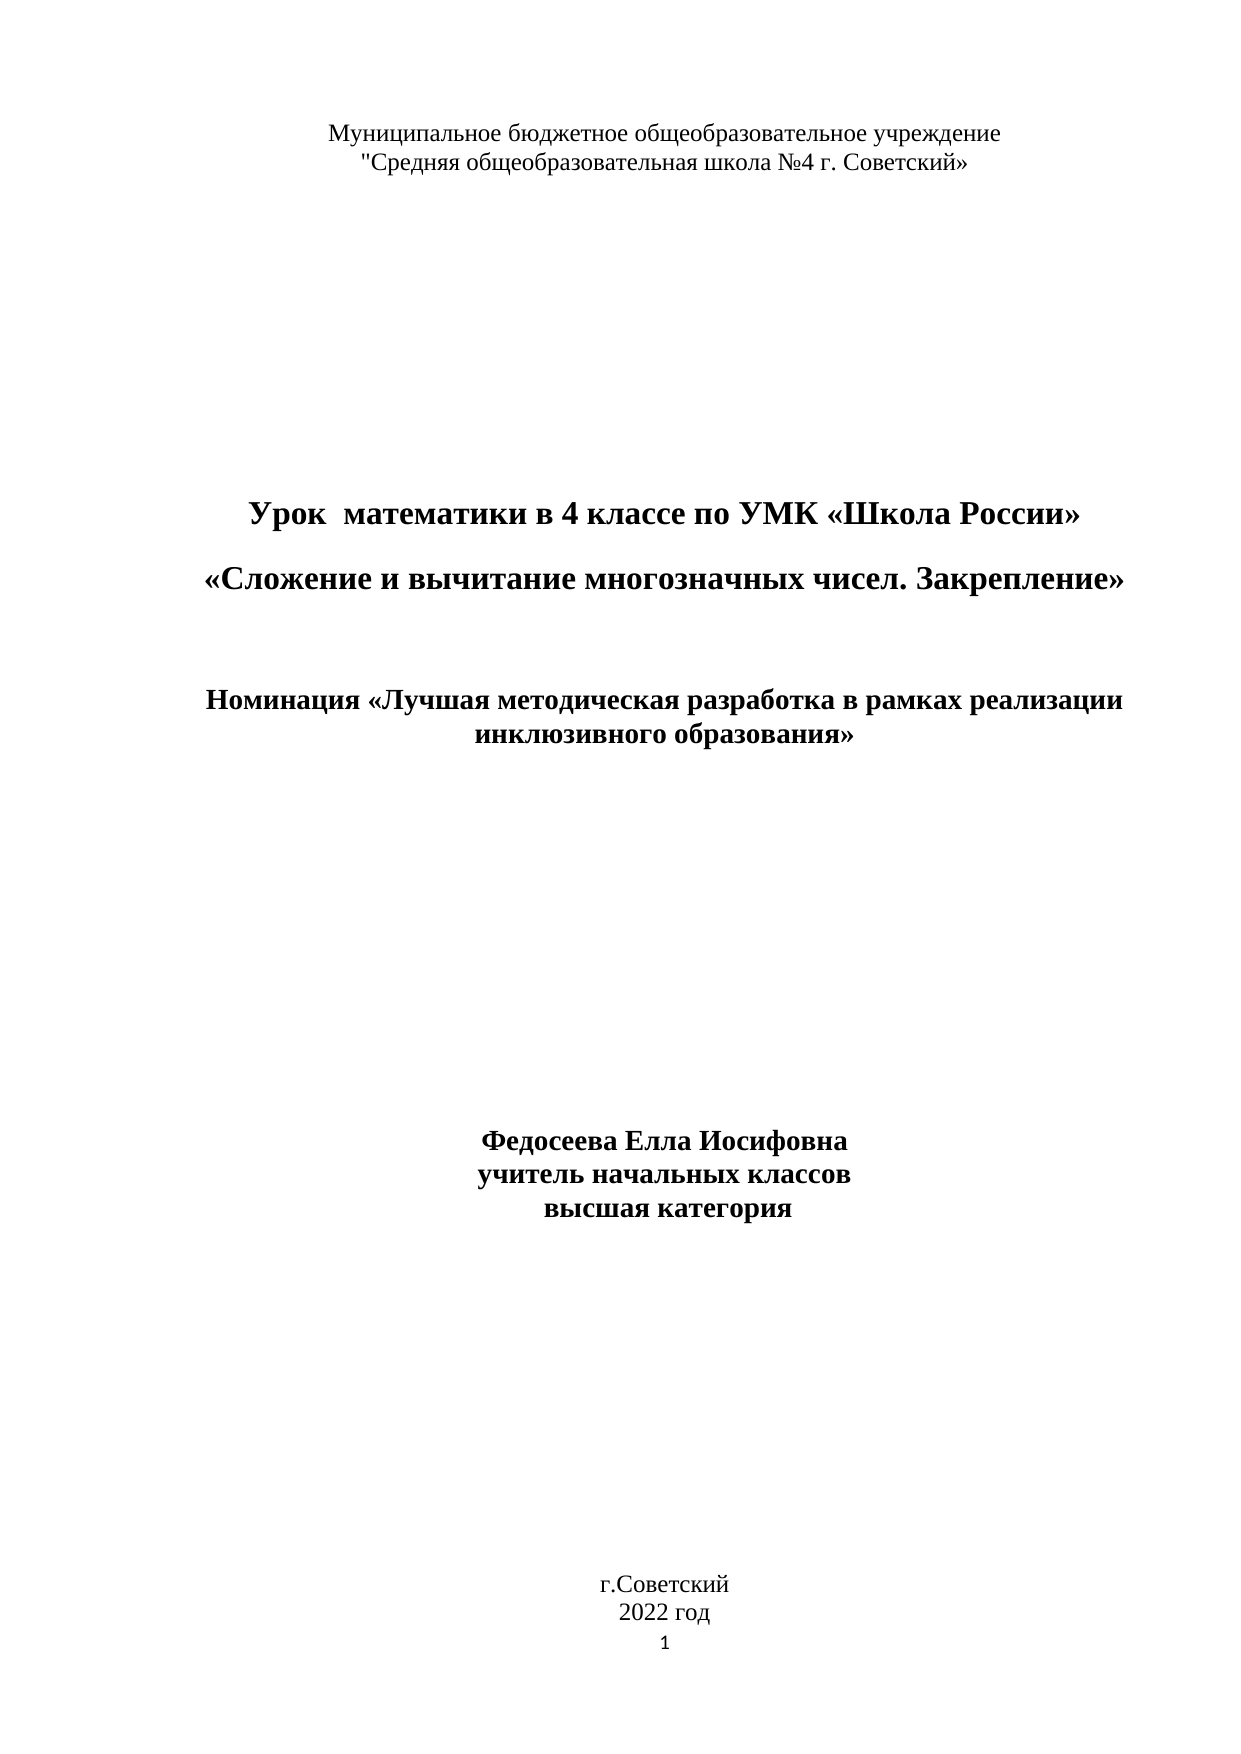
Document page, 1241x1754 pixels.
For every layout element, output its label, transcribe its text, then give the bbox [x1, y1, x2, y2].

text Урок математики в 4 классе по УМК «Школа России» [177, 493, 1152, 532]
text учитель начальных классов [177, 1157, 1152, 1190]
text «Сложение и вычитание многозначных чисел. Закрепление» [177, 558, 1152, 597]
text 2022 год [177, 1597, 1152, 1626]
text г.Советский [177, 1569, 1152, 1597]
text "Средняя общеобразовательная школа №4 г. Советский» [177, 147, 1152, 176]
text Муниципальное бюджетное общеобразовательное учреждение [177, 118, 1152, 147]
text Номинация «Лучшая методическая разработка в рамках реализации инклюзивного образования» [177, 682, 1152, 749]
text Федосеева Елла Иосифовна [177, 1123, 1152, 1157]
text высшая категория [177, 1190, 1152, 1224]
